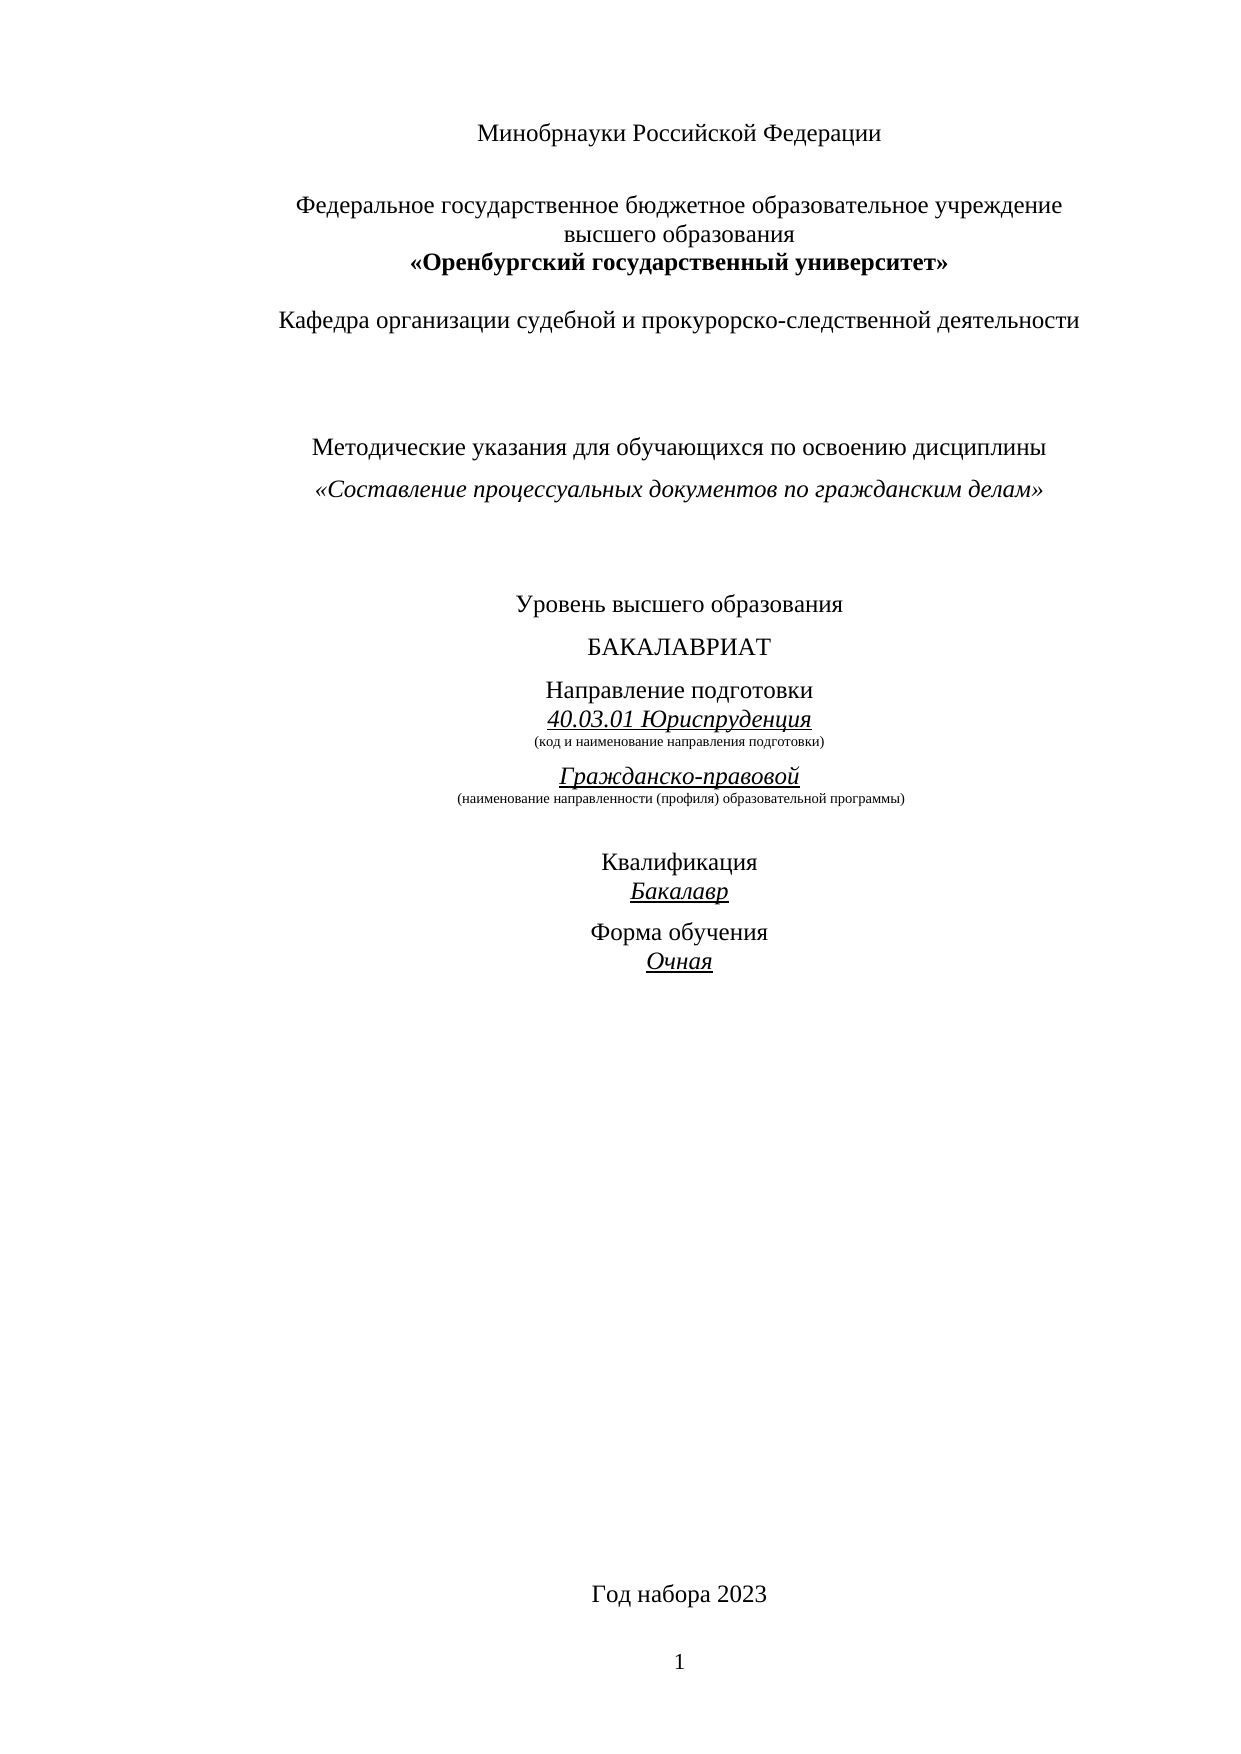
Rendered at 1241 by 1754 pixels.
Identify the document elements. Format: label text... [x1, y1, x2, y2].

text Уровень высшего образования [177, 589, 1181, 617]
text Квалификация [177, 847, 1181, 876]
text Кафедра организации судебной и прокурорско-следственной деятельности [177, 305, 1181, 334]
text Минобрнауки Российской Федерации [177, 118, 1181, 147]
text Федеральное государственное бюджетное образовательное учреждение [177, 190, 1181, 219]
text (код и наименование направления подготовки) [177, 732, 1181, 761]
text 40.03.01 Юриспруденция [177, 704, 1181, 732]
text БАКАЛАВРИАТ [177, 632, 1181, 661]
text (наименование направленности (профиля) образовательной программы) [177, 790, 1181, 819]
text Направление подготовки [177, 675, 1181, 704]
text «Оренбургский государственный университет» [177, 247, 1181, 276]
text Очная [177, 946, 1181, 975]
text Год набора 2023 [177, 1579, 1181, 1607]
text Бакалавр [177, 876, 1181, 905]
text Форма обучения [177, 917, 1181, 946]
text Гражданско-правовой [177, 761, 1181, 790]
text высшего образования [177, 219, 1181, 247]
text «Составление процессуальных документов по гражданским делам» [177, 474, 1181, 502]
text Методические указания для обучающихся по освоению дисциплины [177, 432, 1181, 461]
